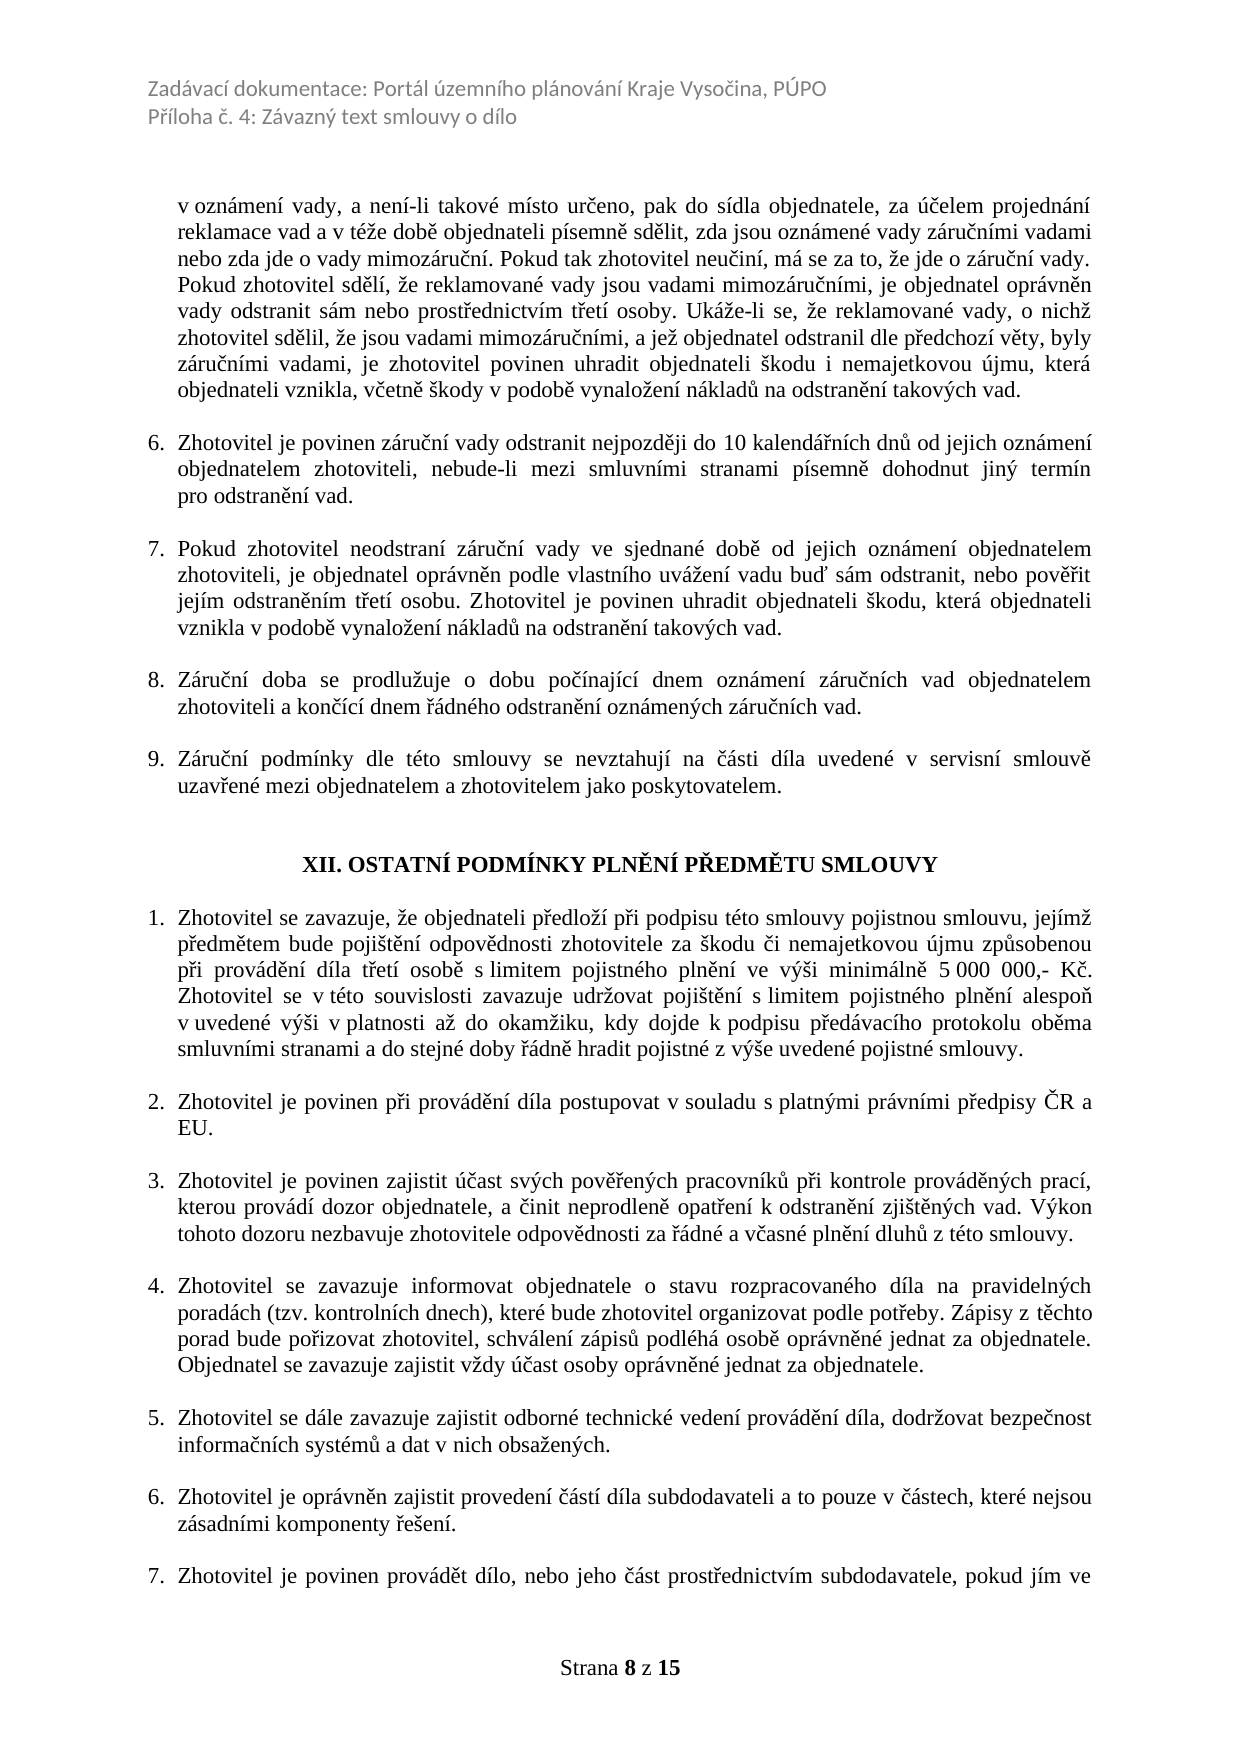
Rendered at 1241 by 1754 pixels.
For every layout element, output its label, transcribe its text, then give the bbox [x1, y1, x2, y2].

list Zhotovitel je povinen záruční vady odstranit nejpozději do 10 kalendářních dnů od jejich oznámení objednatelem zhotoviteli, nebude-li mezi smluvními stranami písemně dohodnut jiný termín pro odstranění vad. [148, 429, 1093, 508]
list Zhotovitel je povinen zajistit účast svých pověřených pracovníků při kontrole prováděných prací, kterou provádí dozor objednatele, a činit neprodleně opatření k odstranění zjištěných vad. Výkon tohoto dozoru nezbavuje zhotovitele odpovědnosti za řádné a včasné plnění dluhů z této smlouvy. [148, 1167, 1093, 1246]
list Záruční podmínky dle této smlouvy se nevztahují na části díla uvedené v servisní smlouvě uzavřené mezi objednatelem a zhotovitelem jako poskytovatelem. [148, 745, 1093, 798]
list XII. OSTATNÍ PODMÍNKY PLNĚNÍ PŘEDMĚTU SMLOUVY [148, 851, 1093, 877]
list Zhotovitel je povinen při provádění díla postupovat v souladu s platnými právními předpisy ČR a EU. [148, 1088, 1093, 1141]
list Záruční doba se prodlužuje o dobu počínající dnem oznámení záručních vad objednatelem zhotoviteli a končící dnem řádného odstranění oznámených záručních vad. [148, 666, 1093, 719]
list Zhotovitel se dále zavazuje zajistit odborné technické vedení provádění díla, dodržovat bezpečnost informačních systémů a dat v nich obsažených. [148, 1404, 1093, 1457]
list Zhotovitel se zavazuje, že objednateli předloží při podpisu této smlouvy pojistnou smlouvu, jejímž předmětem bude pojištění odpovědnosti zhotovitele za škodu či nemajetkovou újmu způsobenou při provádění díla třetí osobě s limitem pojistného plnění ve výši minimálně 5 000 000,- Kč. Zhotovitel se v této souvislosti zavazuje udržovat pojištění s limitem pojistného plnění alespoň v uvedené výši v platnosti až do okamžiku, kdy dojde k podpisu předávacího protokolu oběma smluvními stranami a do stejné doby řádně hradit pojistné z výše uvedené pojistné smlouvy. [148, 903, 1093, 1062]
list Zhotovitel se zavazuje informovat objednatele o stavu rozpracovaného díla na pravidelných poradách (tzv. kontrolních dnech), které bude zhotovitel organizovat podle potřeby. Zápisy z těchto porad bude pořizovat zhotovitel, schválení zápisů podléhá osobě oprávněné jednat za objednatele. Objednatel se zavazuje zajistit vždy účast osoby oprávněné jednat za objednatele. [148, 1272, 1093, 1378]
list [148, 1562, 1093, 1589]
list Zhotovitel je oprávněn zajistit provedení částí díla subdodavateli a to pouze v částech, které nejsou zásadními komponenty řešení. [148, 1483, 1093, 1536]
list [148, 192, 1093, 403]
list Pokud zhotovitel neodstraní záruční vady ve sjednané době od jejich oznámení objednatelem zhotoviteli, je objednatel oprávněn podle vlastního uvážení vadu buď sám odstranit, nebo pověřit jejím odstraněním třetí osobu. Zhotovitel je povinen uhradit objednateli škodu, která objednateli vznikla v podobě vynaložení nákladů na odstranění takových vad. [148, 534, 1093, 640]
